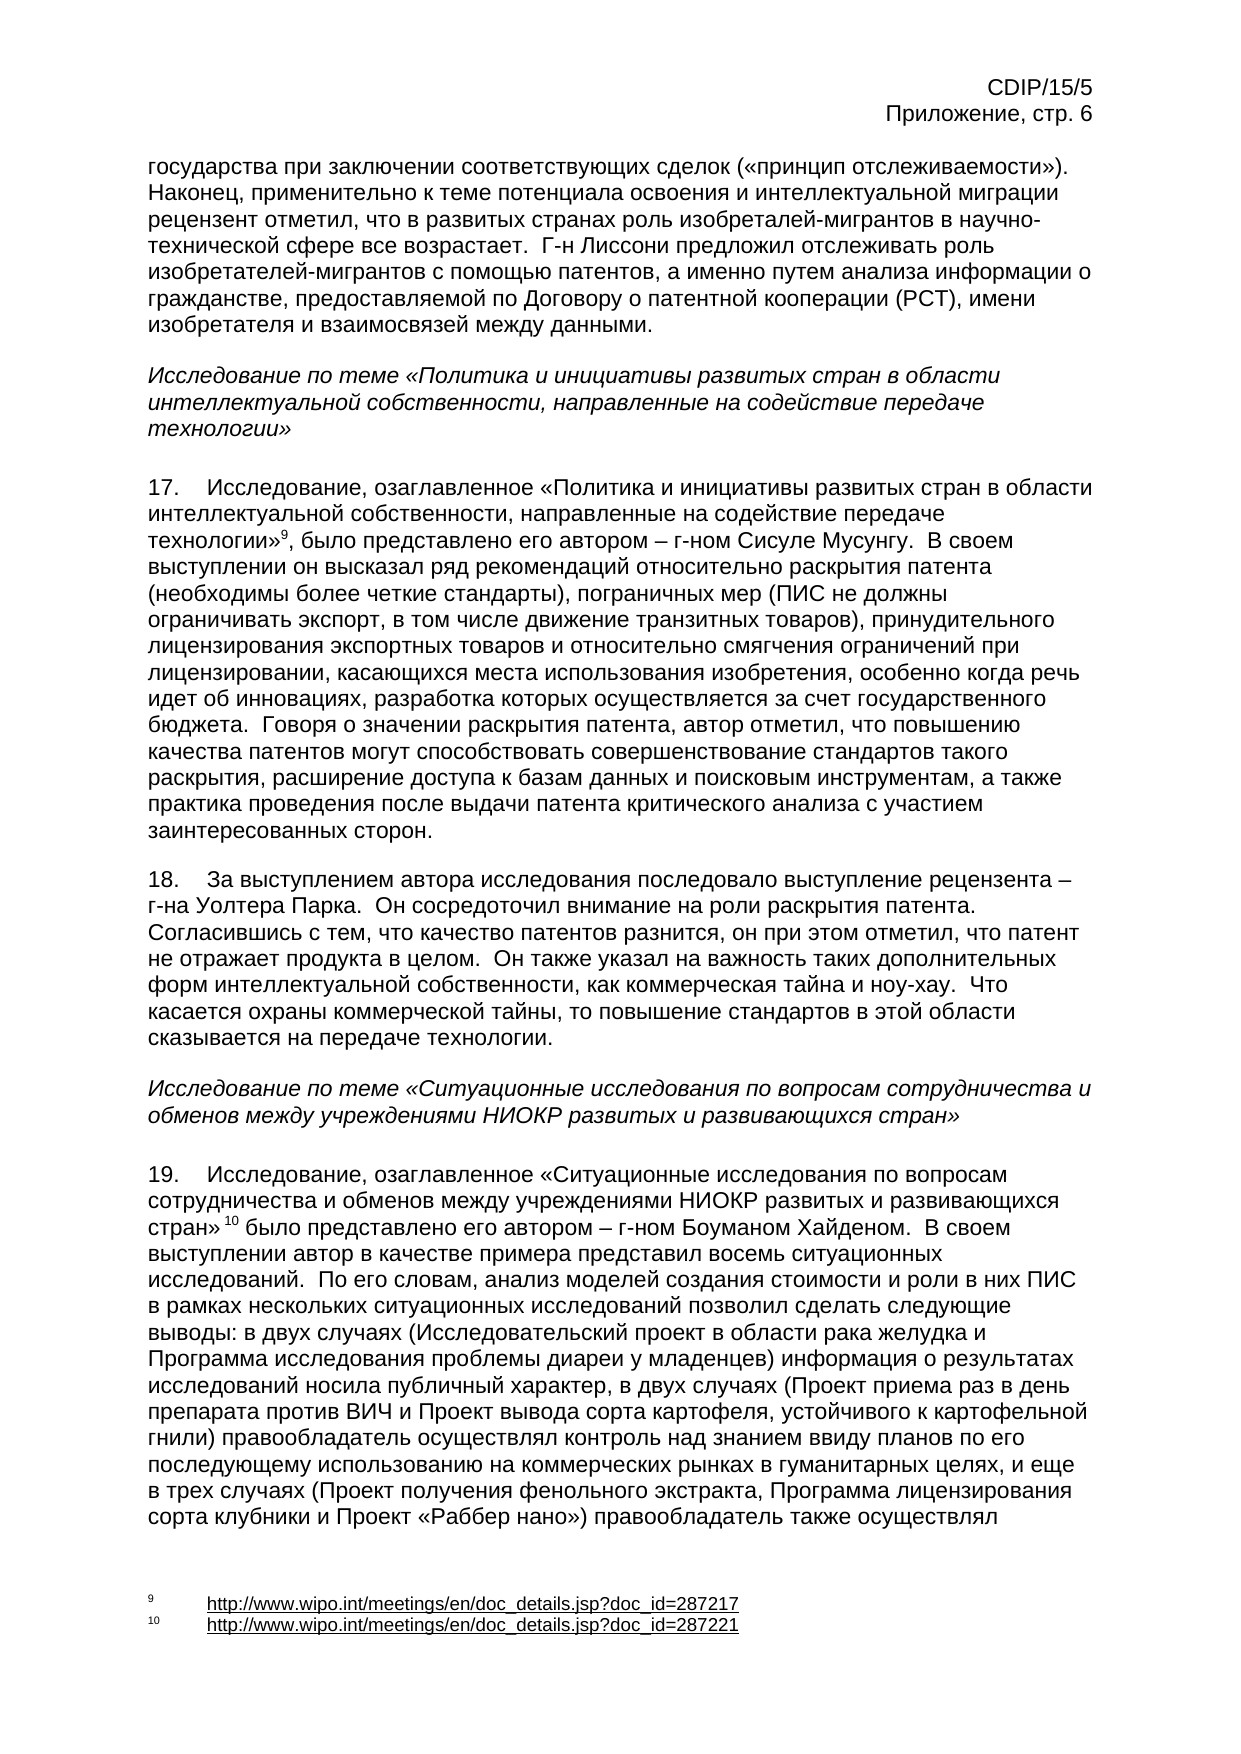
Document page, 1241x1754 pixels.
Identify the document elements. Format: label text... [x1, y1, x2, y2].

text Исследование, озаглавленное «Политика и инициативы развитых стран в области интеллектуальной собственности, направленные на содействие передаче технологии», было представлено его автором – г-ном Сисуле Мусунгу. В своем выступлении он высказал ряд рекомендаций относительно раскрытия патента (необходимы более четкие стандарты), пограничных мер (ПИС не должны ограничивать экспорт, в том числе движение транзитных товаров), принудительного лицензирования экспортных товаров и относительно смягчения ограничений при лицензировании, касающихся места использования изобретения, особенно когда речь идет об инновациях, разработка которых осуществляется за счет государственного бюджета. Говоря о значении раскрытия патента, автор отметил, что повышению качества патентов могут способствовать совершенствование стандартов такого раскрытия, расширение доступа к базам данных и поисковым инструментам, а также практика проведения после выдачи патента критического анализа с участием заинтересованных сторон. [148, 474, 1093, 843]
text За выступлением автора исследования последовало выступление рецензента – г-на Уолтера Парка. Он сосредоточил внимание на роли раскрытия патента. Согласившись с тем, что качество патентов разнится, он при этом отметил, что патент не отражает продукта в целом. Он также указал на важность таких дополнительных форм интеллектуальной собственности, как коммерческая тайна и ноу-хау. Что касается охраны коммерческой тайны, то повышение стандартов в этой области сказывается на передаче технологии. [148, 866, 1093, 1050]
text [148, 153, 1093, 337]
text Исследование по теме «Ситуационные исследования по вопросам сотрудничества и обменов между учреждениями НИОКР развитых и развивающихся стран» [148, 1075, 1093, 1128]
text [148, 1161, 1093, 1530]
text Исследование по теме «Политика и инициативы развитых стран в области интеллектуальной собственности, направленные на содействие передаче технологии» [148, 362, 1093, 441]
